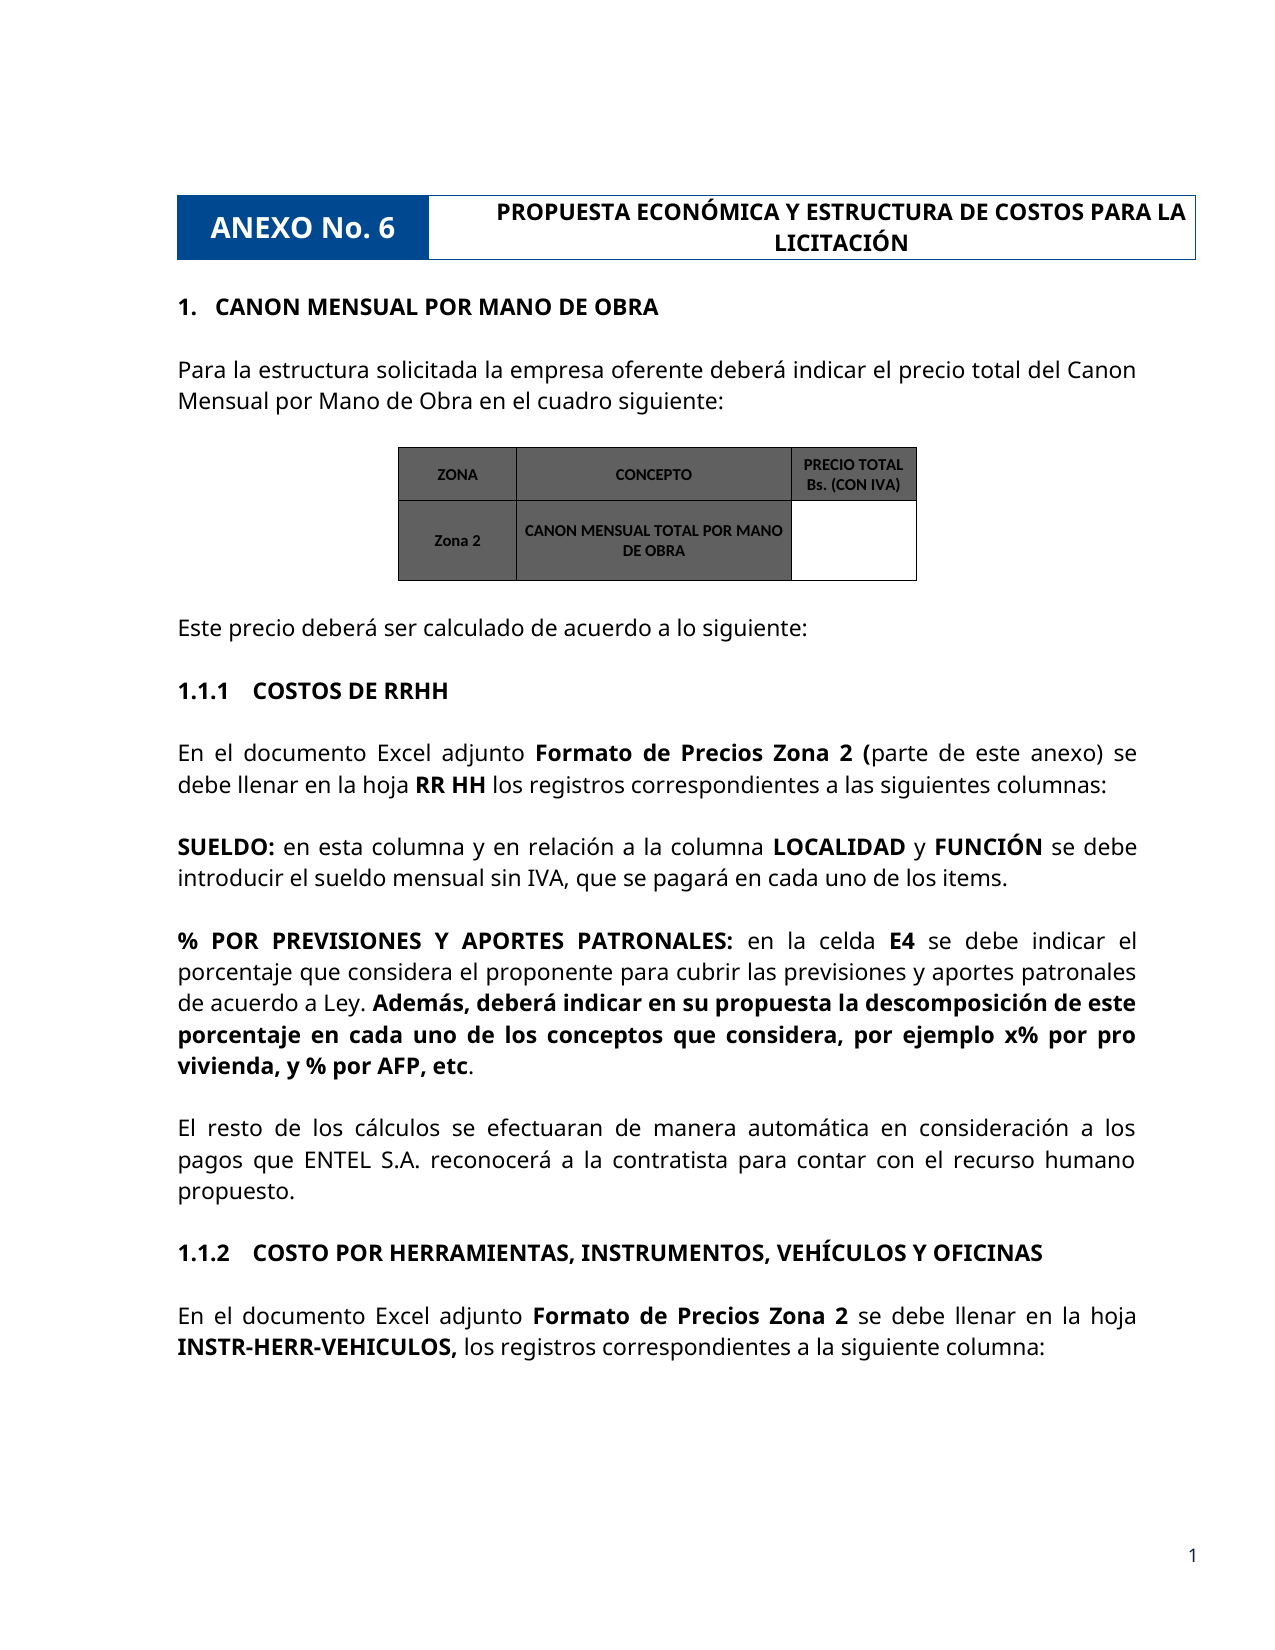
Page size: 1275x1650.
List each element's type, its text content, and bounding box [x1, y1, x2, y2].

list CANON MENSUAL POR MANO DE OBRA [177, 291, 1137, 322]
text En el documento Excel adjunto Formato de Precios Zona 2 se debe llenar en la hoja INSTR-HERR-VEHICULOS, los registros correspondientes a la siguiente columna: [177, 1300, 1137, 1362]
text Este precio deberá ser calculado de acuerdo a lo siguiente: [177, 612, 1137, 644]
text Para la estructura solicitada la empresa oferente deberá indicar el precio total del Canon Mensual por Mano de Obra en el cuadro siguiente: [177, 353, 1137, 416]
table_cell [792, 501, 916, 580]
text % POR PREVISIONES Y APORTES PATRONALES: en la celda E4 se debe indicar el porcentaje que considera el proponente para cubrir las previsiones y aportes patronales de acuerdo a Ley. Además, deberá indicar en su propuesta la descomposición de este porcentaje en cada uno de los conceptos que considera, por ejemplo x% por pro vivienda, y % por AFP, etc. [177, 925, 1137, 1081]
table_header CONCEPTO [517, 448, 791, 500]
table_header PRECIO TOTAL Bs. (CON IVA) [792, 448, 916, 500]
text El resto de los cálculos se efectuaran de manera automática en consideración a los pagos que ENTEL S.A. reconocerá a la contratista para contar con el recurso humano propuesto. [177, 1112, 1137, 1206]
table_header PROPUESTA ECONÓMICA Y ESTRUCTURA DE COSTOS PARA LA LICITACIÓN [429, 196, 1195, 259]
table_header ANEXO No. 6 [178, 196, 428, 259]
list COSTO POR HERRAMIENTAS, INSTRUMENTOS, VEHÍCULOS Y OFICINAS [177, 1237, 1137, 1269]
table_cell CANON MENSUAL TOTAL POR MANO DE OBRA [517, 501, 791, 580]
table_header ZONA [399, 448, 516, 500]
table_cell Zona 2 [399, 501, 516, 580]
text En el documento Excel adjunto Formato de Precios Zona 2 (parte de este anexo) se debe llenar en la hoja RR HH los registros correspondientes a las siguientes columnas: [177, 737, 1137, 800]
list COSTOS DE RRHH [177, 675, 1137, 706]
text SUELDO: en esta columna y en relación a la columna LOCALIDAD y FUNCIÓN se debe introducir el sueldo mensual sin IVA, que se pagará en cada uno de los items. [177, 831, 1137, 894]
